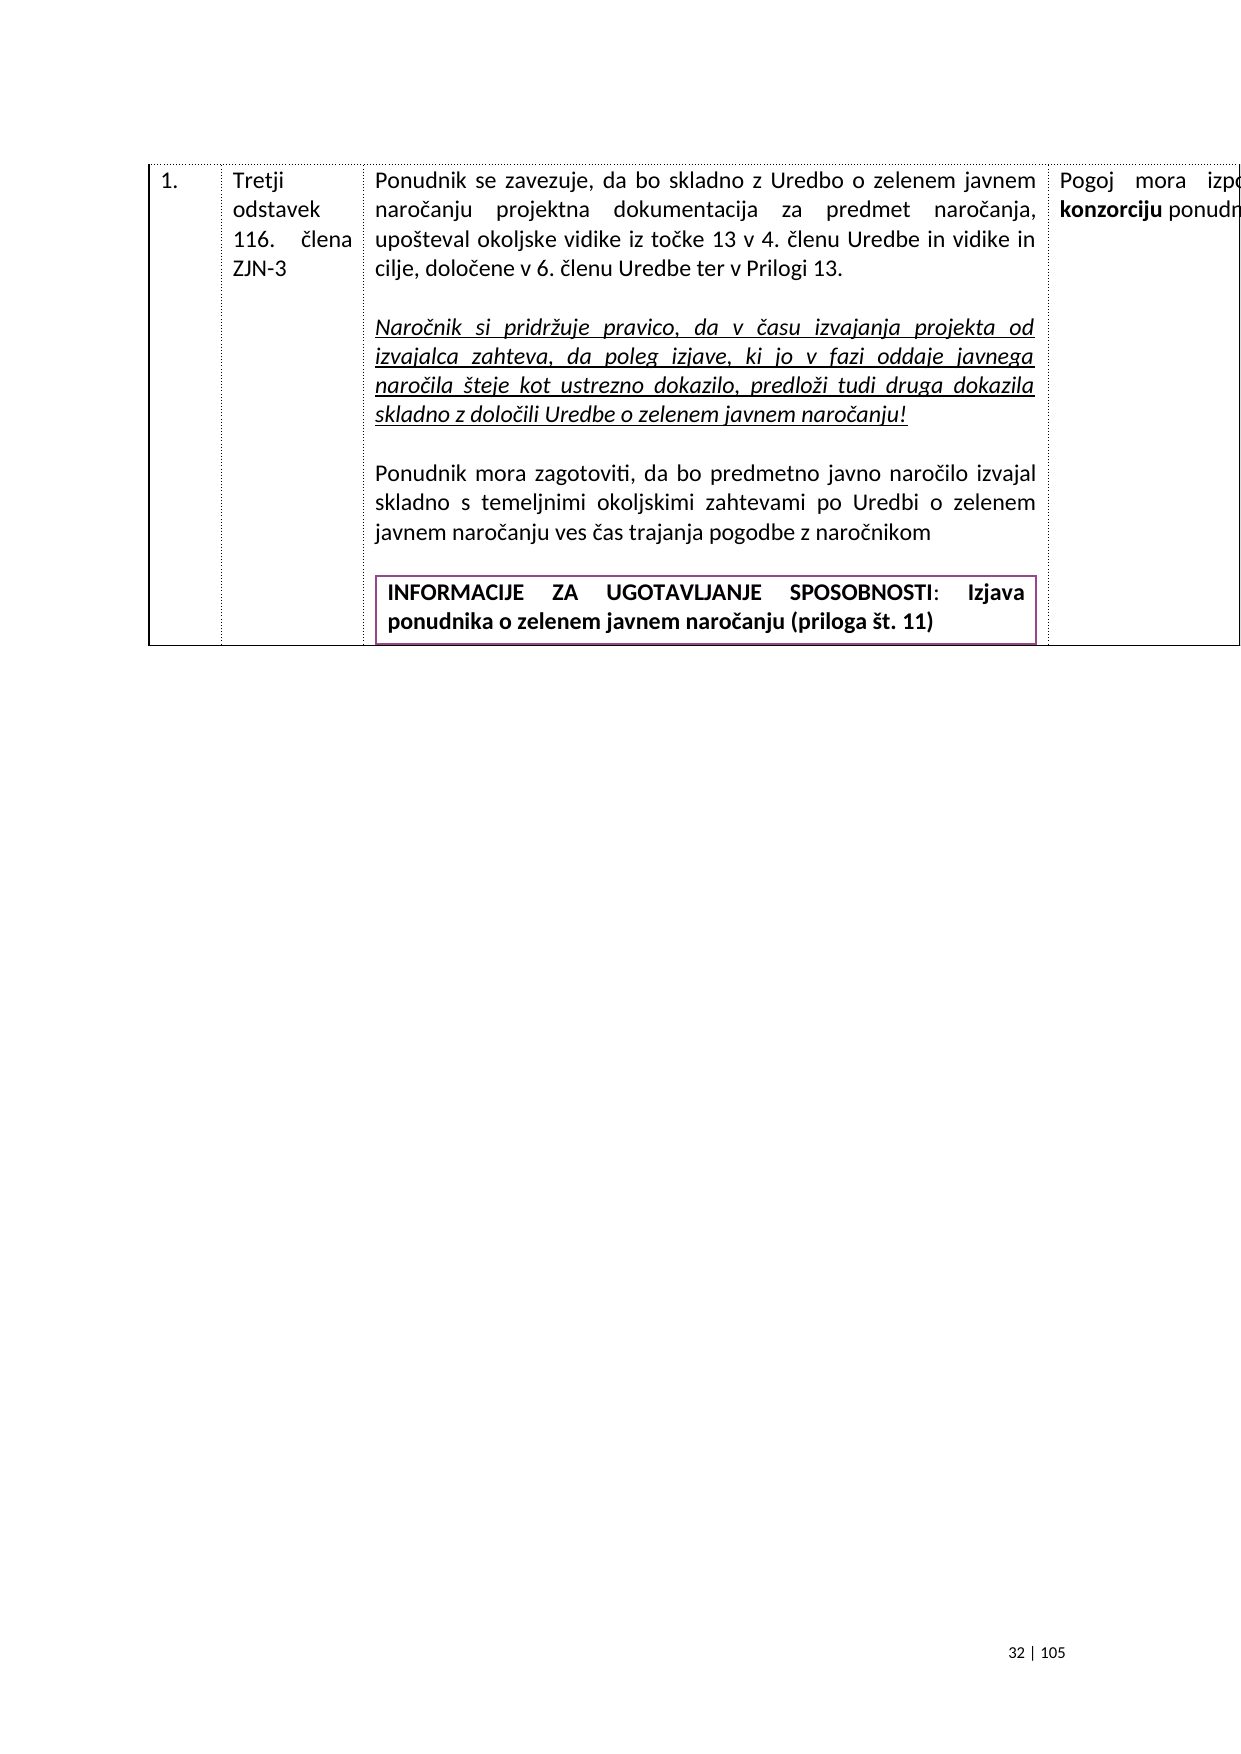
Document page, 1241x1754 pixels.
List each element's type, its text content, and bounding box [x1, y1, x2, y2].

table_cell Tretji odstavek 116. člena ZJN-3 [221, 164, 364, 645]
table_cell 1. [150, 164, 221, 645]
table_cell Ponudnik se zavezuje, da bo skladno z Uredbo o zelenem javnem naročanju projektna dokumentacija za predmet naročanja, upošteval okoljske vidike iz točke 13 v 4. členu Uredbe in vidike in cilje, določene v 6. členu Uredbe ter v Prilogi 13. Naročnik si pridržuje pravico, da v času izvajanja projekta od izvajalca zahteva, da poleg izjave, ki jo v fazi oddaje javnega naročila šteje kot ustrezno dokazilo, predloži tudi druga dokazila skladno z določili Uredbe o zelenem javnem naročanju! Ponudnik mora zagotoviti, da bo predmetno javno naročilo izvajal skladno s temeljnimi okoljskimi zahtevami po Uredbi o zelenem javnem naročanju ves čas trajanja pogodbe z naročnikom [364, 164, 1048, 645]
table_cell Pogoj mora izpolniti ponudnik in vsak član v konzorciju ponudnika (partner). [1048, 164, 1239, 645]
